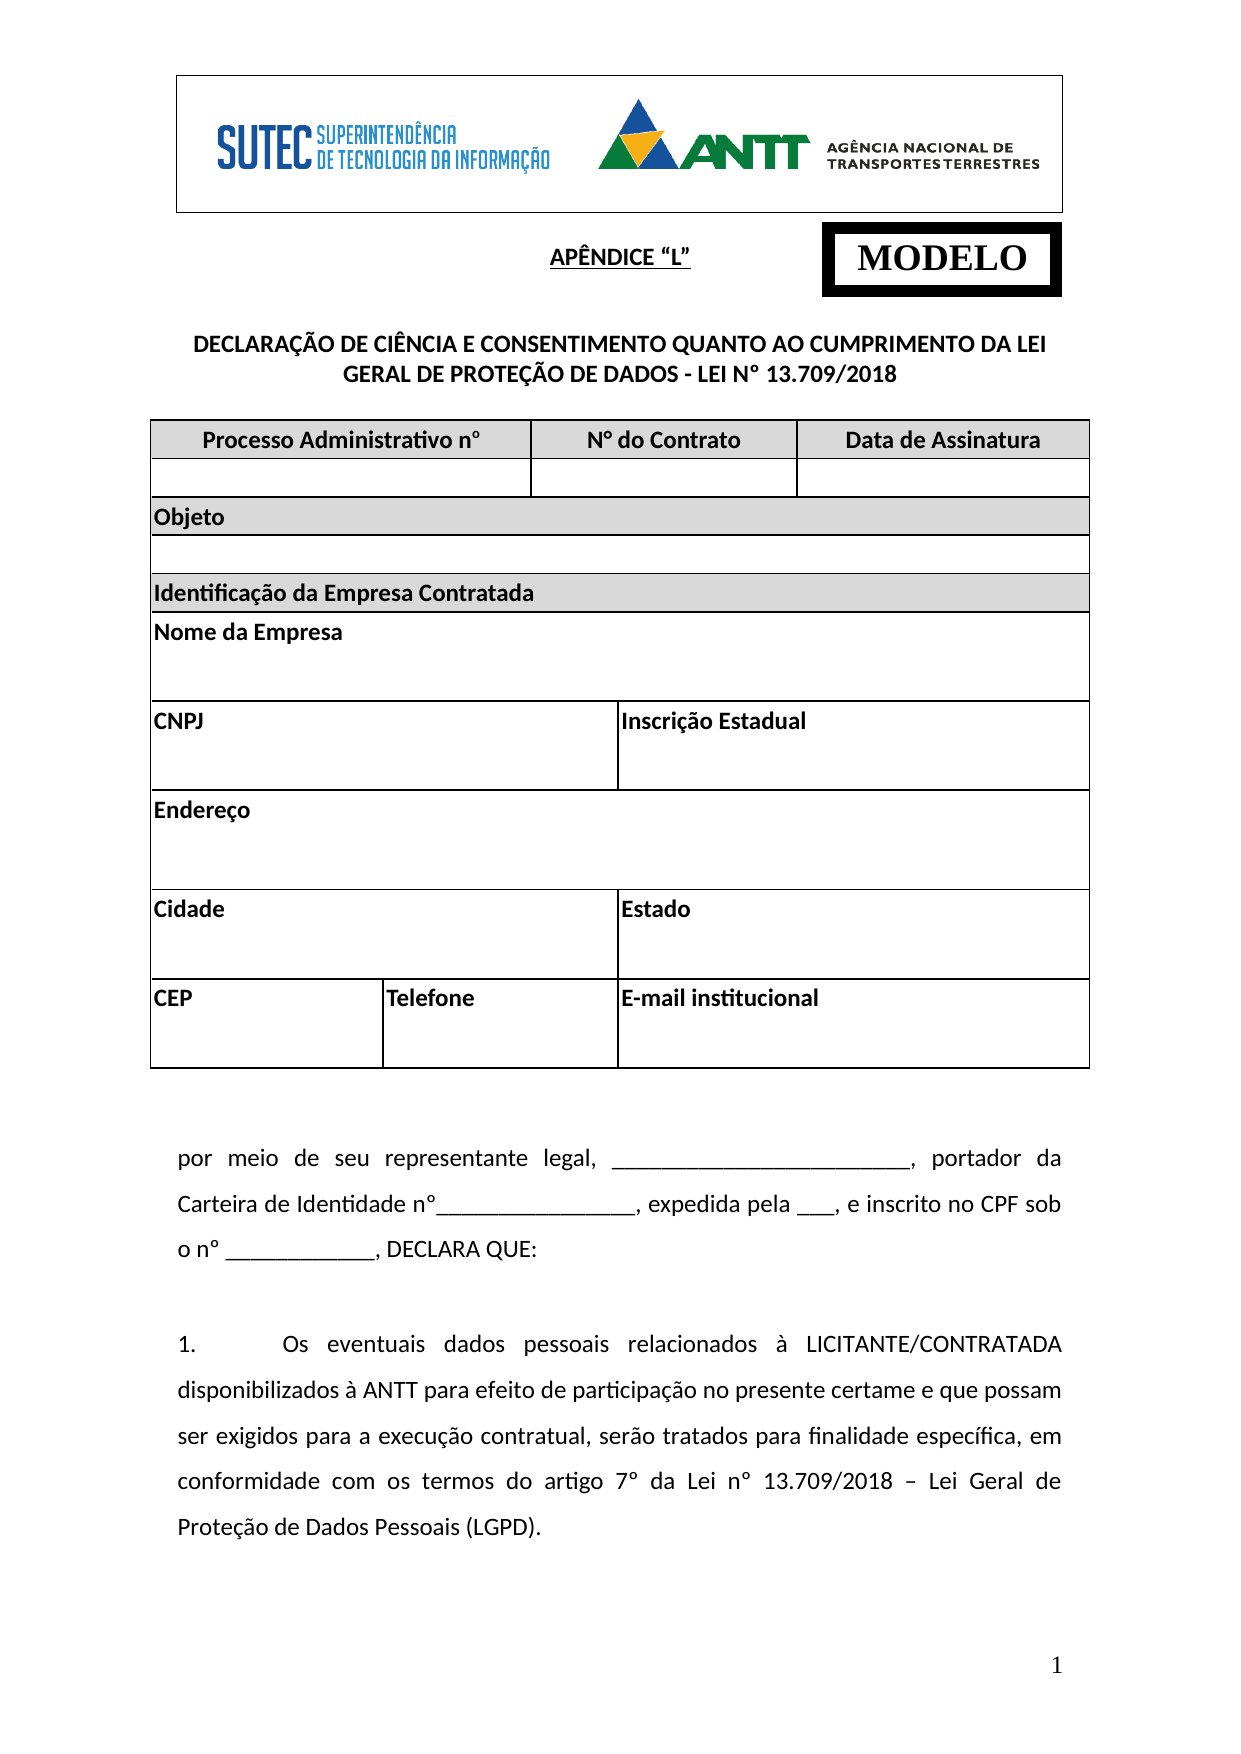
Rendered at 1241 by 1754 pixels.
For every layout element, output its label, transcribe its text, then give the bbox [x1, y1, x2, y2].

table_cell Inscrição Estadual [619, 702, 1089, 789]
text APÊNDICE “L” [177, 241, 822, 272]
text por meio de seu representante legal, ________________________, portador da Carteira de Identidade nº________________, expedida pela ___, e inscrito no CPF sob o nº ____________, DECLARA QUE: [177, 1142, 1063, 1264]
table_header Processo Administrativo no [151, 421, 530, 458]
table_cell [798, 459, 1089, 496]
table_cell E-mail institucional [619, 980, 1089, 1067]
table_cell CNPJ [151, 701, 617, 789]
table_cell Telefone [384, 980, 617, 1067]
table_cell [151, 459, 530, 496]
table_cell [532, 459, 796, 496]
table_cell Identificação da Empresa Contratada [151, 574, 1089, 611]
table_cell Nome da Empresa [151, 612, 1089, 700]
table_cell CEP [151, 979, 382, 1067]
table_cell Endereço [151, 790, 1089, 889]
table_header N° do Contrato [532, 421, 796, 458]
table_header Data de Assinatura [798, 421, 1089, 458]
table_cell Objeto [151, 497, 1089, 534]
text DECLARAÇÃO DE CIÊNCIA E CONSENTIMENTO QUANTO AO CUMPRIMENTO DA LEI GERAL DE PROTEÇÃO DE DADOS - LEI Nº 13.709/2018 [177, 328, 1063, 389]
list Os eventuais dados pessoais relacionados à LICITANTE/CONTRATADA disponibilizados à ANTT para efeito de participação no presente certame e que possam ser exigidos para a execução contratual, serão tratados para finalidade específica, em conformidade com os termos do artigo 7º da Lei nº 13.709/2018 – Lei Geral de Proteção de Dados Pessoais (LGPD). [177, 1328, 1063, 1542]
table_cell Estado [619, 890, 1089, 978]
table_cell [151, 535, 1089, 573]
table_cell Cidade [151, 890, 617, 978]
picture [181, 81, 1062, 207]
